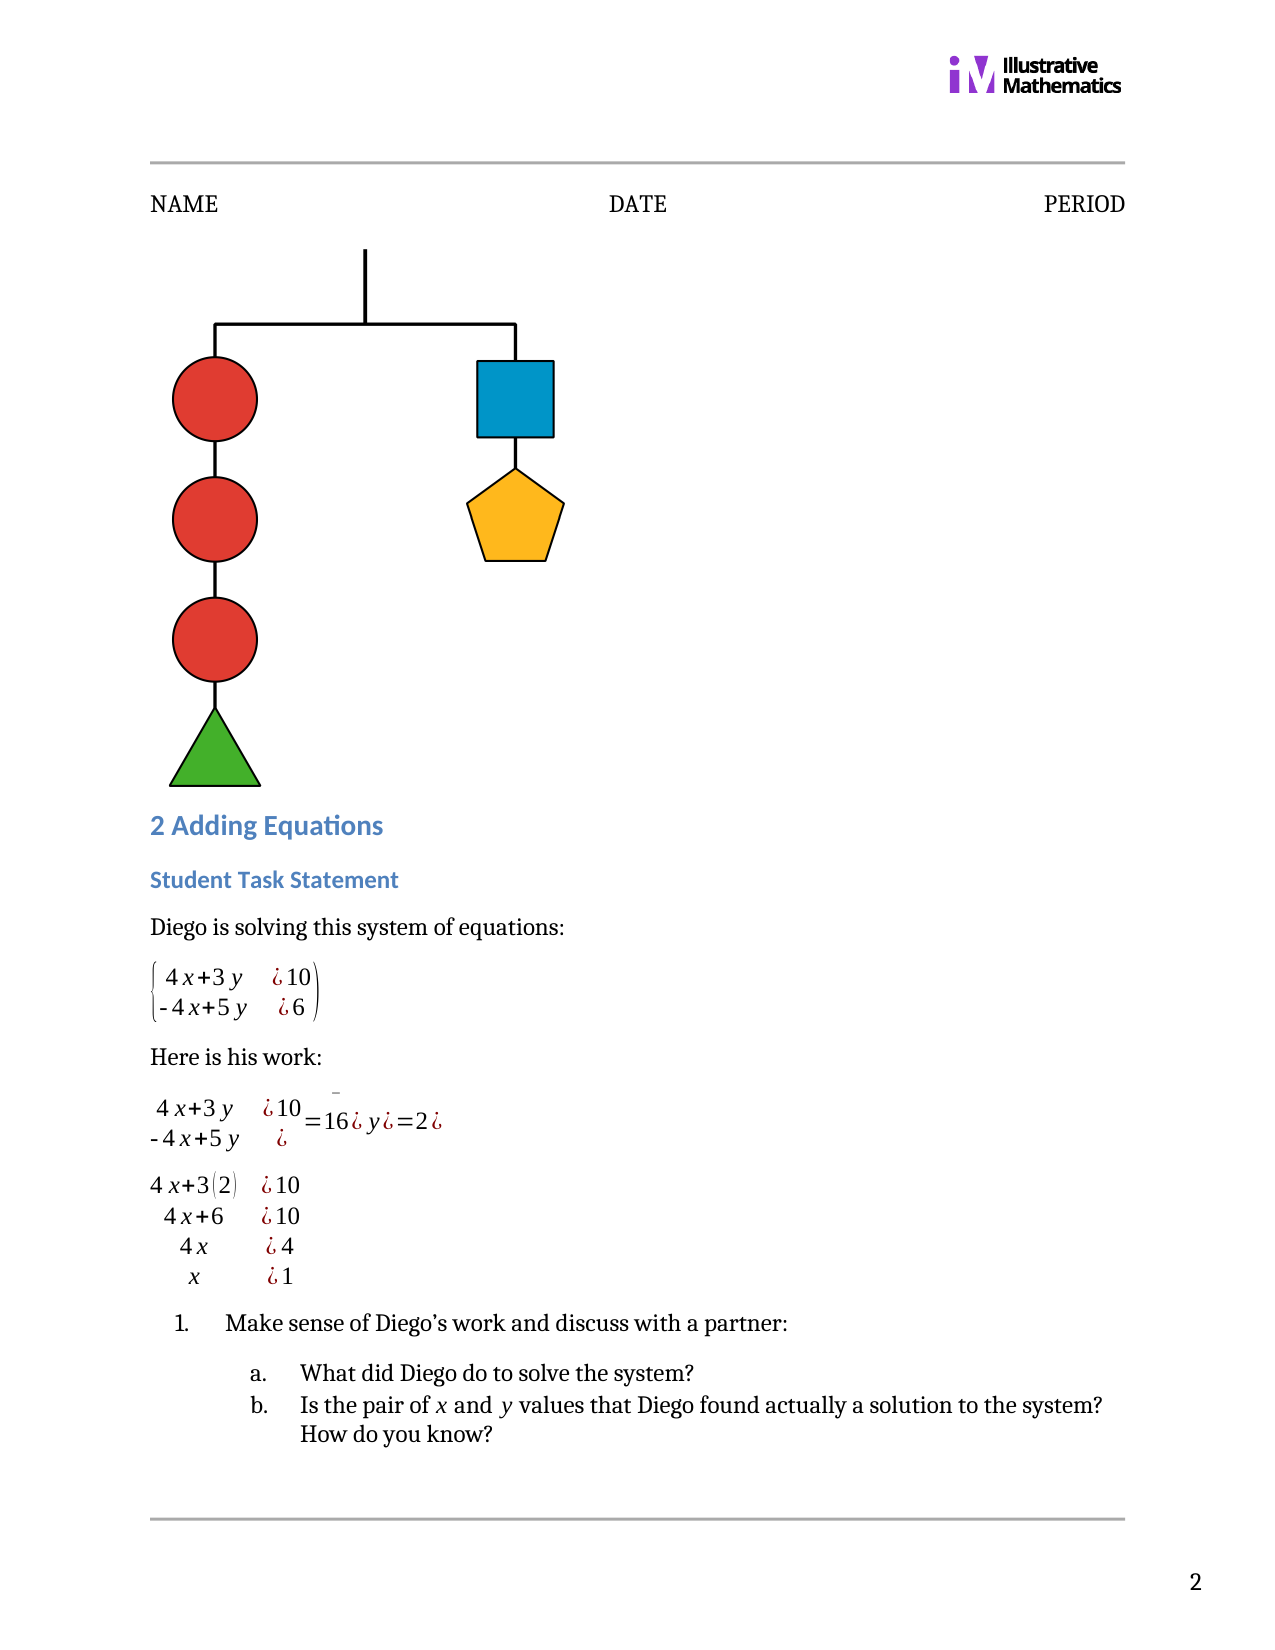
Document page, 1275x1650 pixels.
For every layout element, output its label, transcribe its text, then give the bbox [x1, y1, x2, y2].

text Diego is solving this system of equations: [150, 913, 1125, 942]
list What did Diego do to solve the system? [250, 1358, 1125, 1387]
list Is the pair of and values that Diego found actually a solution to the system? How do you know? [250, 1391, 1125, 1448]
subtitle Student Task Statement [150, 864, 1125, 894]
list Make sense of Diego’s work and discuss with a partner: [175, 1309, 1125, 1338]
subtitle 2 Adding Equations [150, 807, 1125, 843]
picture [949, 55, 1121, 93]
picture [168, 247, 565, 787]
text Here is his work: [150, 1043, 1125, 1071]
